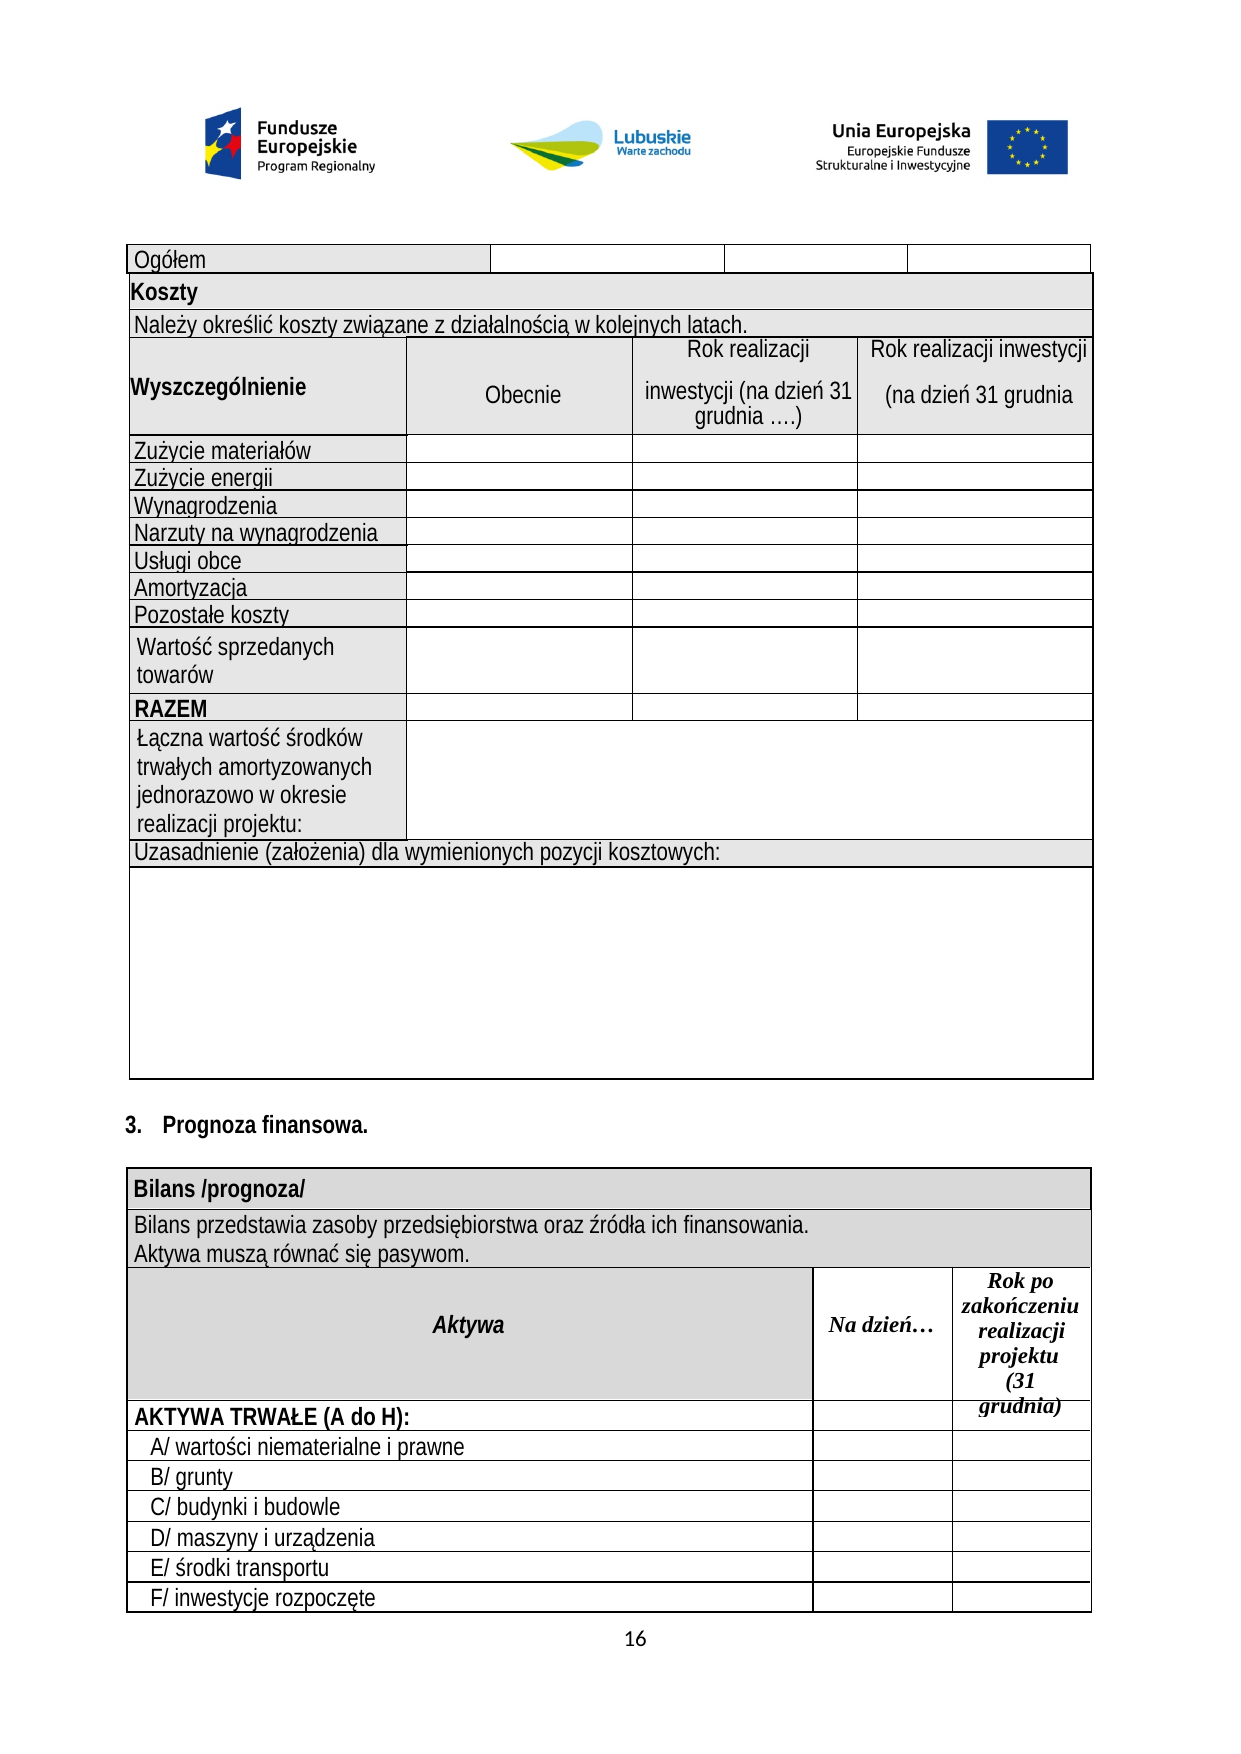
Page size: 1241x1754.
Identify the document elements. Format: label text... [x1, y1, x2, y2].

table_cell [407, 545, 632, 571]
table_cell Wartość sprzedanych towarów [130, 628, 406, 693]
table_cell [814, 1491, 952, 1521]
table_cell [858, 694, 1092, 720]
table_cell [633, 573, 857, 599]
table_cell Zużycie energii [130, 463, 406, 489]
table_cell Koszty [130, 274, 1092, 308]
table_cell Rok po zakończeniu realizacji projektu (31 grudnia) [953, 1267, 1091, 1399]
table_cell [633, 600, 857, 626]
table_cell RAZEM [130, 694, 406, 720]
table_cell Wyszczególnienie [130, 338, 406, 434]
table_cell [814, 1461, 952, 1490]
table_cell [633, 491, 857, 517]
table_cell [407, 694, 632, 720]
table_cell [858, 600, 1092, 626]
table_cell [953, 1490, 1091, 1521]
table_cell [130, 868, 1092, 1078]
table_cell [407, 600, 632, 626]
table_cell F/ inwestycje rozpoczęte [128, 1583, 812, 1611]
table_cell [633, 435, 857, 462]
table_header Bilans /prognoza/ [128, 1169, 1090, 1208]
table_cell [407, 573, 632, 599]
table_cell Amortyzacja [130, 573, 406, 599]
table_cell [953, 1460, 1091, 1490]
table_cell [814, 1431, 952, 1460]
table_cell [814, 1522, 952, 1551]
table_cell [633, 545, 857, 571]
table_cell [407, 463, 632, 489]
table_cell [407, 628, 632, 693]
table_cell Należy określić koszty związane z działalnością w kolejnych latach. [130, 310, 1092, 336]
table_cell Usługi obce [130, 546, 406, 571]
table_cell [814, 1401, 952, 1430]
table_cell B/ grunty [128, 1461, 812, 1490]
table_cell Rok realizacji inwestycji (na dzień 31 grudnia ….) [858, 338, 1092, 434]
list Prognoza finansowa. [125, 1108, 1152, 1138]
table_cell Łączna wartość środków trwałych amortyzowanych jednorazowo w okresie realizacji projektu: [130, 721, 406, 839]
table_cell Zużycie materiałów [130, 436, 406, 462]
table_cell [633, 463, 857, 489]
table_cell Aktywa [128, 1268, 812, 1399]
table_cell [953, 1581, 1091, 1611]
table_cell [858, 545, 1092, 571]
table_cell [725, 245, 907, 272]
table_cell [953, 1430, 1091, 1460]
table_cell [858, 435, 1092, 462]
table_cell [633, 628, 857, 693]
table_cell [858, 518, 1092, 544]
table_cell [407, 435, 632, 462]
table_cell Uzasadnienie (założenia) dla wymienionych pozycji kosztowych: [130, 840, 1092, 866]
picture [162, 73, 1108, 216]
table_cell Narzuty na wynagrodzenia [130, 518, 406, 544]
table_cell [858, 491, 1092, 517]
table_cell Wynagrodzenia [130, 491, 406, 517]
table_cell Na dzień… [814, 1268, 952, 1399]
table_cell D/ maszyny i urządzenia [128, 1522, 812, 1551]
table_cell [407, 518, 632, 544]
table_cell Obecnie [407, 338, 632, 434]
table_cell [633, 518, 857, 544]
table_cell [858, 463, 1092, 489]
table_cell [858, 628, 1092, 693]
table_cell [953, 1400, 1091, 1430]
table_cell AKTYWA TRWAŁE (A do H): [128, 1401, 812, 1430]
table_cell C/ budynki i budowle [128, 1491, 812, 1521]
table_cell [953, 1551, 1091, 1581]
table_cell A/ wartości niematerialne i prawne [128, 1431, 812, 1460]
table_cell [953, 1521, 1091, 1551]
table_cell Rok realizacji inwestycji (na dzień 31 grudnia ….) [633, 338, 857, 434]
table_cell [633, 694, 857, 720]
table_cell Ogółem [128, 245, 490, 272]
table_cell [491, 245, 724, 272]
table_cell [407, 491, 632, 517]
table_cell [814, 1583, 952, 1611]
table_cell Pozostałe koszty [130, 600, 406, 626]
table_cell [407, 721, 1092, 839]
table_cell [814, 1552, 952, 1581]
table_cell E/ środki transportu [128, 1552, 812, 1581]
table_cell Bilans przedstawia zasoby przedsiębiorstwa oraz źródła ich finansowania. Aktywa muszą równać się pasywom. [128, 1210, 1091, 1267]
table_cell [858, 573, 1092, 599]
table_cell [908, 245, 1090, 272]
